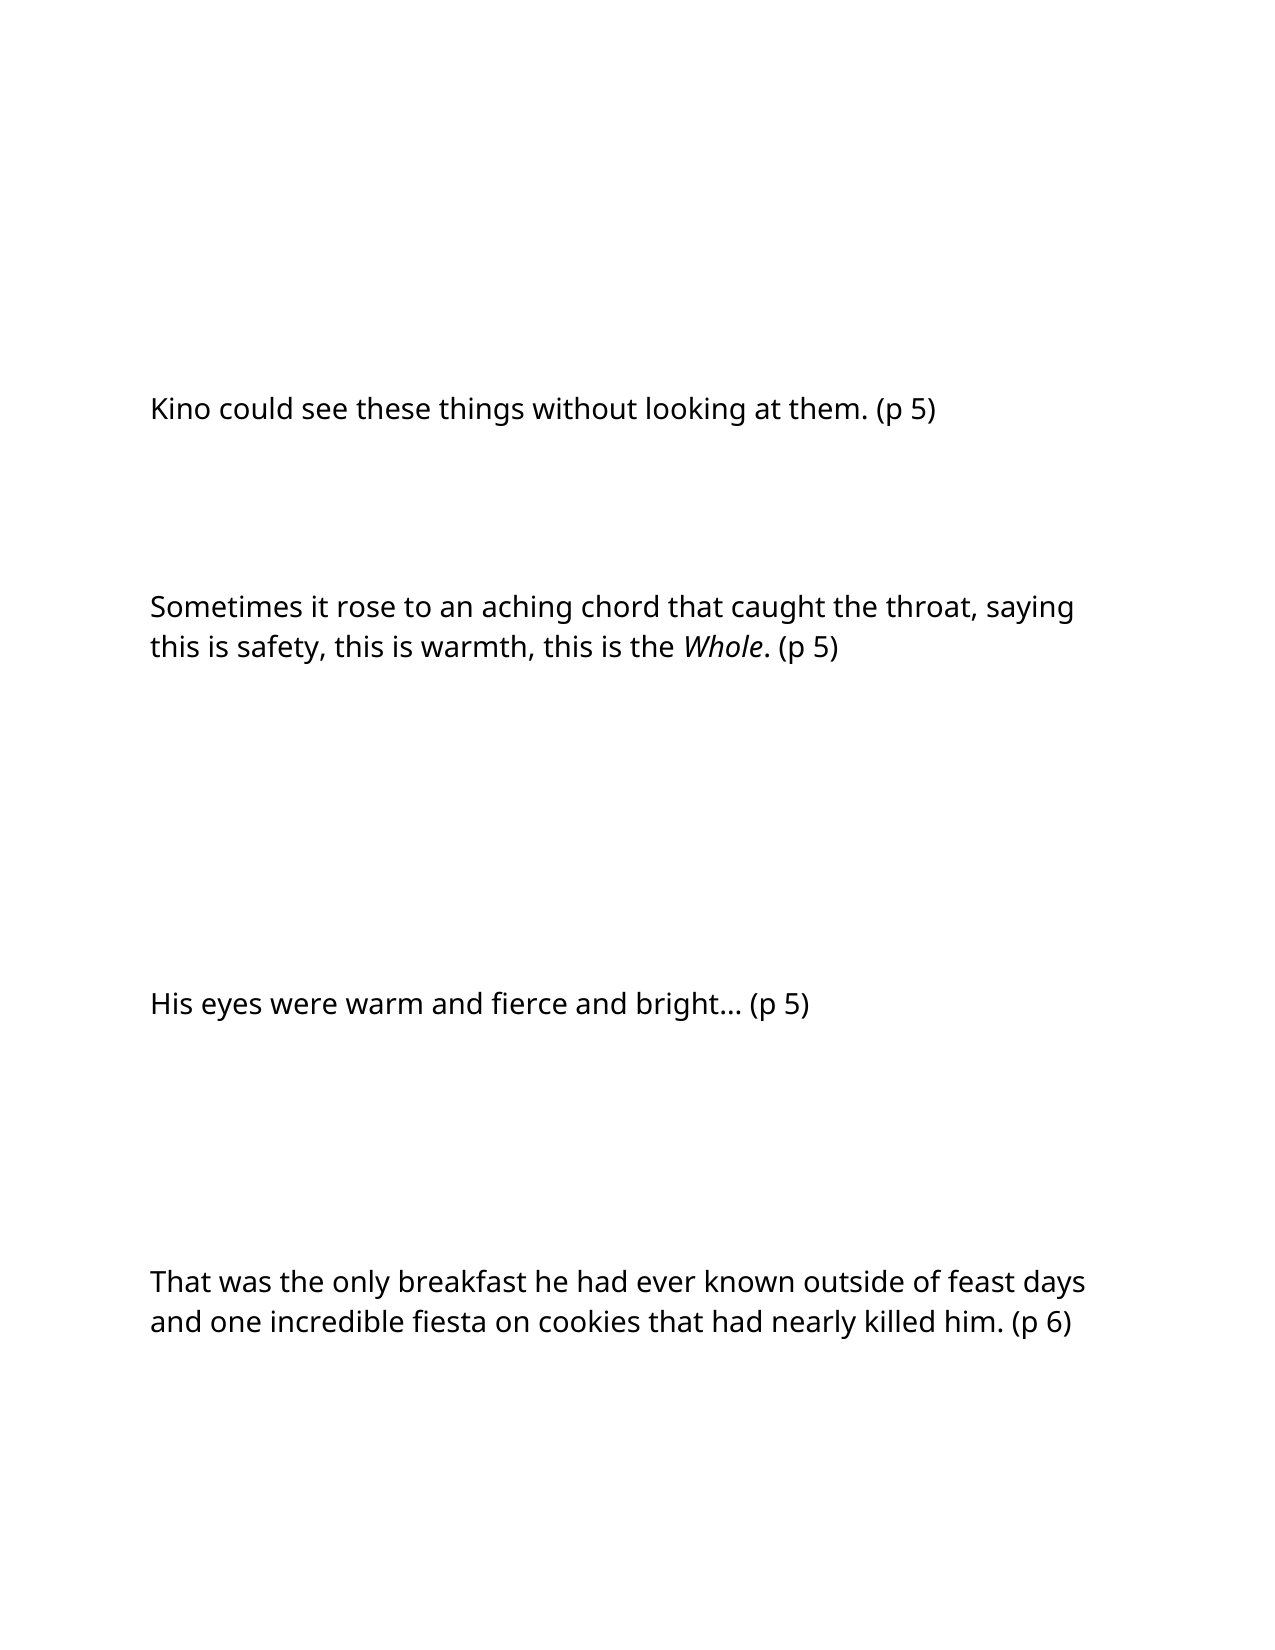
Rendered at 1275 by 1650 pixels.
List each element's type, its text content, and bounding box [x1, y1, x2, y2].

text That was the only breakfast he had ever known outside of feast days and one incredible fiesta on cookies that had nearly killed him. (p 6) [150, 1261, 1125, 1341]
text His eyes were warm and fierce and bright… (p 5) [150, 983, 1125, 1023]
text Kino could see these things without looking at them. (p 5) [150, 388, 1125, 428]
text Sometimes it rose to an aching chord that caught the throat, saying this is safety, this is warmth, this is the Whole. (p 5) [150, 587, 1125, 666]
